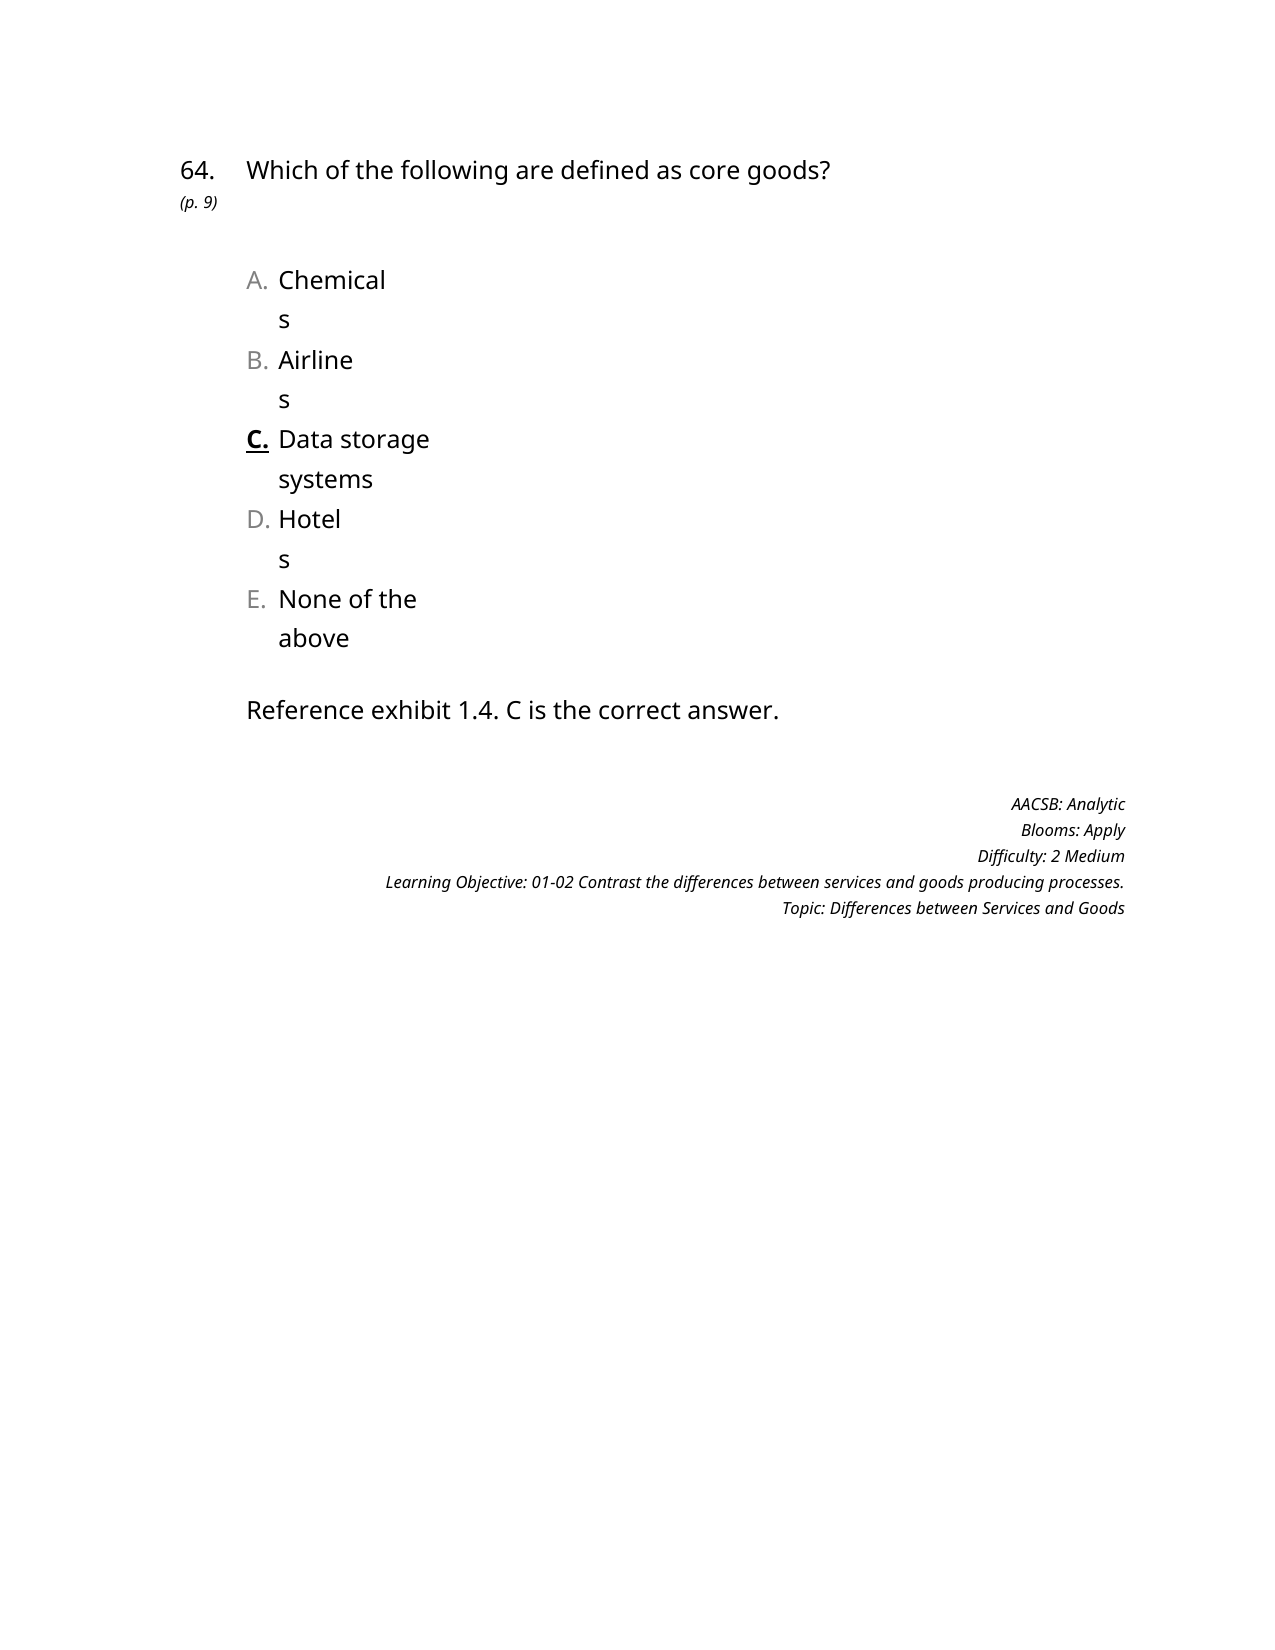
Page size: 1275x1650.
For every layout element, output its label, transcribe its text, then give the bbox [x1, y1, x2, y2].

table_header 64. (p. 9) [180, 153, 246, 763]
table_header AACSB: Analytic Blooms: Apply Difficulty: 2 Medium Learning Objective: 01-02 Contrast the differences between services and goods producing processes. Topic: Differences between Services and Goods [180, 793, 1125, 956]
table_header Which of the following are defined as core goods? Reference exhibit 1.4. C is the correct answer. [246, 153, 1125, 763]
